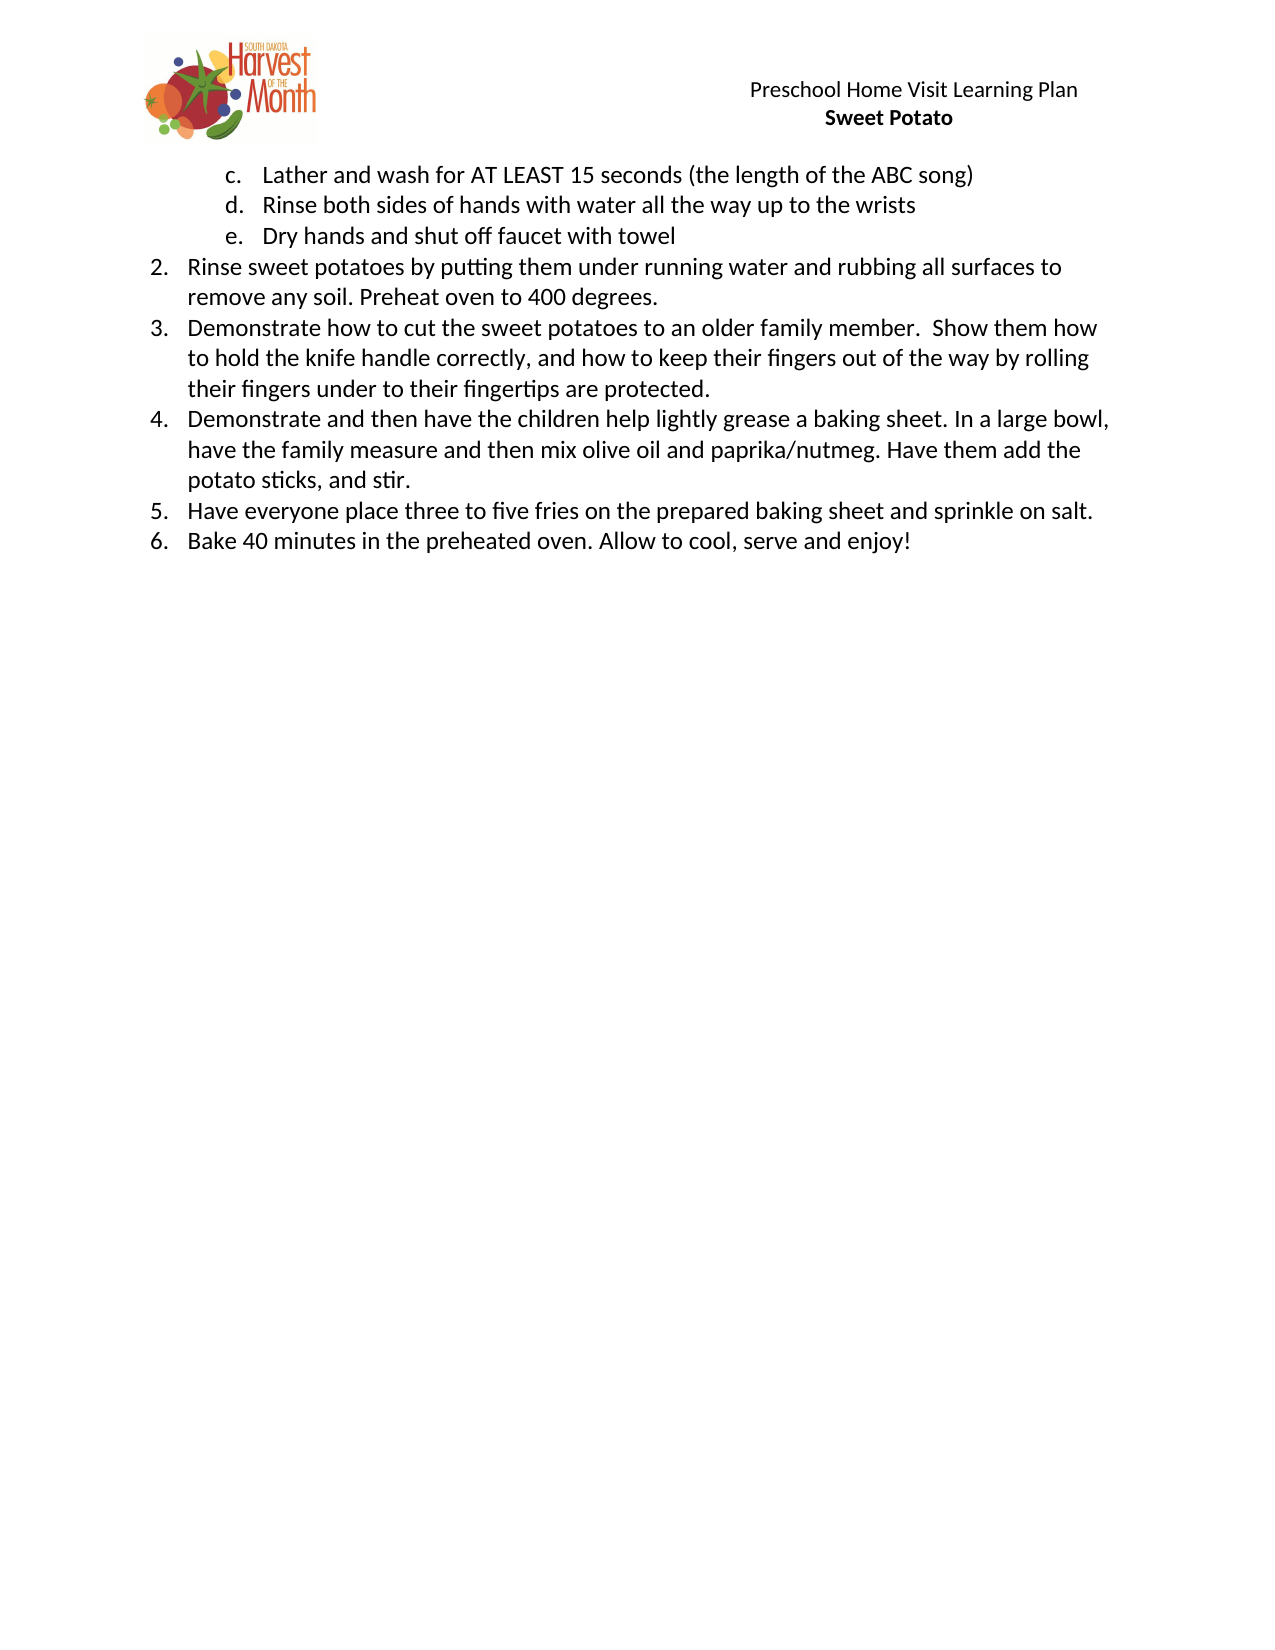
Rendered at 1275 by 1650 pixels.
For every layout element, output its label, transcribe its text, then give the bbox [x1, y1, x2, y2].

list Bake 40 minutes in the preheated oven. Allow to cool, serve and enjoy! [150, 525, 1125, 556]
list Rinse both sides of hands with water all the way up to the wrists [225, 189, 1125, 220]
list Demonstrate how to cut the sweet potatoes to an older family member. Show them how to hold the knife handle correctly, and how to keep their fingers out of the way by rolling their fingers under to their fingertips are protected. [150, 312, 1125, 403]
list Rinse sweet potatoes by putting them under running water and rubbing all surfaces to remove any soil. Preheat oven to 400 degrees. [150, 251, 1125, 312]
list Dry hands and shut off faucet with towel [225, 220, 1125, 251]
picture [141, 34, 317, 144]
list Lather and wash for AT LEAST 15 seconds (the length of the ABC song) [225, 159, 1125, 189]
list Demonstrate and then have the children help lightly grease a baking sheet. In a large bowl, have the family measure and then mix olive oil and paprika/nutmeg. Have them add the potato sticks, and stir. [150, 403, 1125, 495]
list Have everyone place three to five fries on the prepared baking sheet and sprinkle on salt. [150, 495, 1125, 525]
